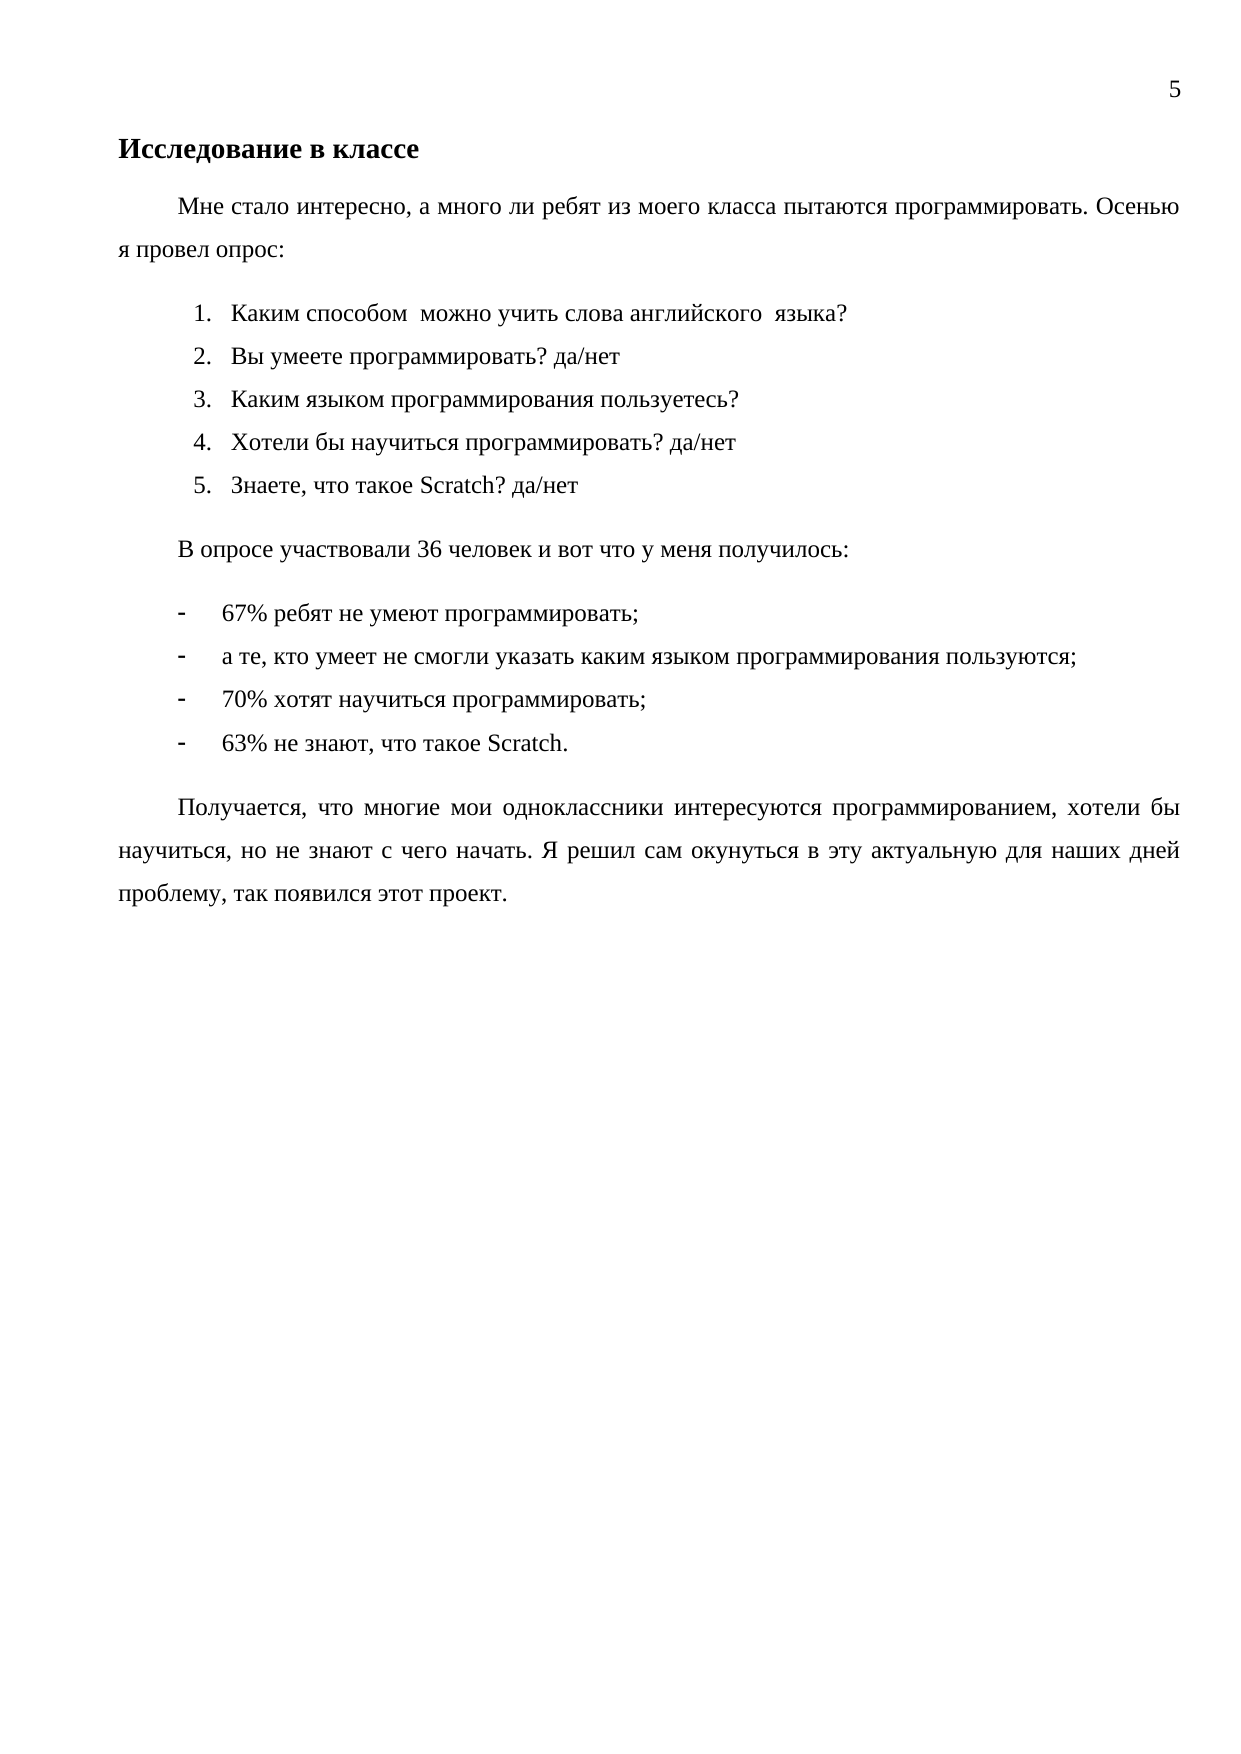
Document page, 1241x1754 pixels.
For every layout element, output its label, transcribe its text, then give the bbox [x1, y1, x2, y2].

list а те, кто умеет не смогли указать каким языком программирования пользуются; [177, 641, 1181, 670]
list Знаете, что такое Scratch? да/нет [193, 470, 1181, 499]
list Каким языком программирования пользуетесь? [193, 384, 1181, 413]
list 63% не знают, что такое Scratch. [177, 728, 1181, 756]
text Мне стало интересно, а много ли ребят из моего класса пытаются программировать. Осенью я провел опрос: [118, 191, 1181, 263]
list Хотели бы научиться программировать? да/нет [193, 427, 1181, 456]
text Получается, что многие мои одноклассники интересуются программированием, хотели бы научиться, но не знают с чего начать. Я решил сам окунуться в эту актуальную для наших дней проблему, так появился этот проект. [118, 792, 1181, 907]
list Вы умеете программировать? да/нет [193, 341, 1181, 370]
list Каким способом можно учить слова английского языка? [193, 298, 1181, 327]
list 67% ребят не умеют программировать; [177, 598, 1181, 627]
list 70% хотят научиться программировать; [177, 684, 1181, 713]
text Исследование в классе [118, 131, 1181, 165]
text В опросе участвовали 36 человек и вот что у меня получилось: [118, 534, 1181, 563]
